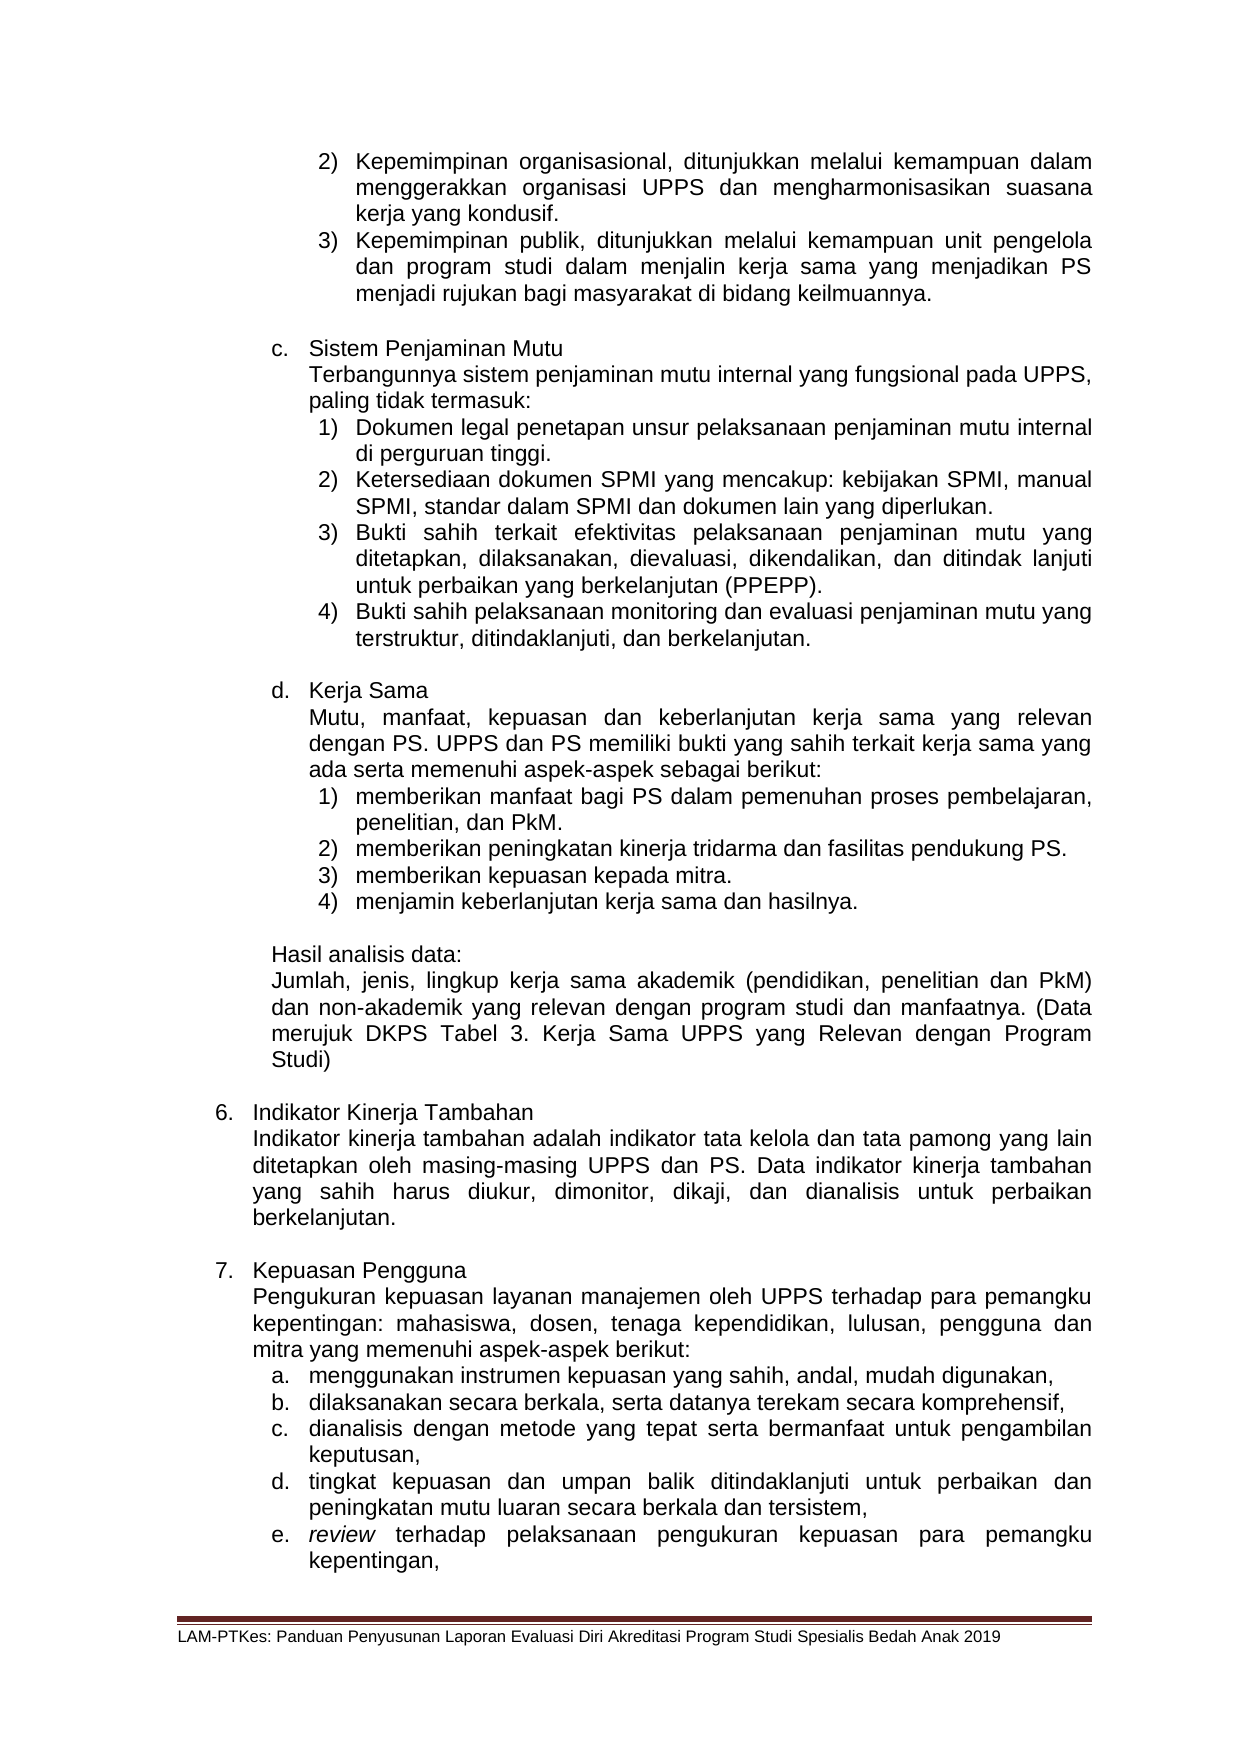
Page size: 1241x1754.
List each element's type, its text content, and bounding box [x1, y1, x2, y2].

list Kepemimpinan organisasional, ditunjukkan melalui kemampuan dalam menggerakkan organisasi UPPS dan mengharmonisasikan suasana kerja yang kondusif. [318, 148, 1092, 227]
text Jumlah, jenis, lingkup kerja sama akademik (pendidikan, penelitian dan PkM) dan non-akademik yang relevan dengan program studi dan manfaatnya. (Data merujuk DKPS Tabel 3. Kerja Sama UPPS yang Relevan dengan Program Studi) [271, 967, 1092, 1072]
list Kepemimpinan publik, ditunjukkan melalui kemampuan unit pengelola dan program studi dalam menjalin kerja sama yang menjadikan PS menjadi rujukan bagi masyarakat di bidang keilmuannya. [318, 227, 1092, 306]
text Hasil analisis data: [271, 941, 1092, 967]
list Sistem Penjaminan Mutu [271, 334, 1092, 361]
text Mutu, manfaat, kepuasan dan keberlanjutan kerja sama yang relevan dengan PS. UPPS dan PS memiliki bukti yang sahih terkait kerja sama yang ada serta memenuhi aspek-aspek sebagai berikut: [308, 703, 1092, 783]
list review terhadap pelaksanaan pengukuran kepuasan para pemangku kepentingan, [271, 1521, 1092, 1573]
list Kepuasan Pengguna [215, 1257, 1092, 1283]
list menggunakan instrumen kepuasan yang sahih, andal, mudah digunakan, [271, 1362, 1092, 1389]
list tingkat kepuasan dan umpan balik ditindaklanjuti untuk perbaikan dan peningkatan mutu luaran secara berkala dan tersistem, [271, 1468, 1092, 1521]
list Indikator Kinerja Tambahan [215, 1099, 1092, 1125]
text Terbangunnya sistem penjaminan mutu internal yang fungsional pada UPPS, paling tidak termasuk: [308, 361, 1092, 414]
list memberikan manfaat bagi PS dalam pemenuhan proses pembelajaran, penelitian, dan PkM. [318, 783, 1092, 835]
list Kerja Sama [271, 677, 1092, 703]
list Bukti sahih pelaksanaan monitoring dan evaluasi penjaminan mutu yang terstruktur, ditindaklanjuti, dan berkelanjutan. [318, 598, 1092, 651]
text Indikator kinerja tambahan adalah indikator tata kelola dan tata pamong yang lain ditetapkan oleh masing-masing UPPS dan PS. Data indikator kinerja tambahan yang sahih harus diukur, dimonitor, dikaji, dan dianalisis untuk perbaikan berkelanjutan. [252, 1125, 1092, 1231]
list memberikan peningkatan kinerja tridarma dan fasilitas pendukung PS. [318, 835, 1092, 862]
list menjamin keberlanjutan kerja sama dan hasilnya. [318, 888, 1092, 914]
list dianalisis dengan metode yang tepat serta bermanfaat untuk pengambilan keputusan, [271, 1415, 1092, 1468]
list memberikan kepuasan kepada mitra. [318, 862, 1092, 888]
list Dokumen legal penetapan unsur pelaksanaan penjaminan mutu internal di perguruan tinggi. [318, 414, 1092, 466]
list dilaksanakan secara berkala, serta datanya terekam secara komprehensif, [271, 1389, 1092, 1415]
text Pengukuran kepuasan layanan manajemen oleh UPPS terhadap para pemangku kepentingan: mahasiswa, dosen, tenaga kependidikan, lulusan, pengguna dan mitra yang memenuhi aspek-aspek berikut: [252, 1283, 1092, 1362]
list Bukti sahih terkait efektivitas pelaksanaan penjaminan mutu yang ditetapkan, dilaksanakan, dievaluasi, dikendalikan, dan ditindak lanjuti untuk perbaikan yang berkelanjutan (PPEPP). [318, 519, 1092, 598]
list Ketersediaan dokumen SPMI yang mencakup: kebijakan SPMI, manual SPMI, standar dalam SPMI dan dokumen lain yang diperlukan. [318, 466, 1092, 519]
